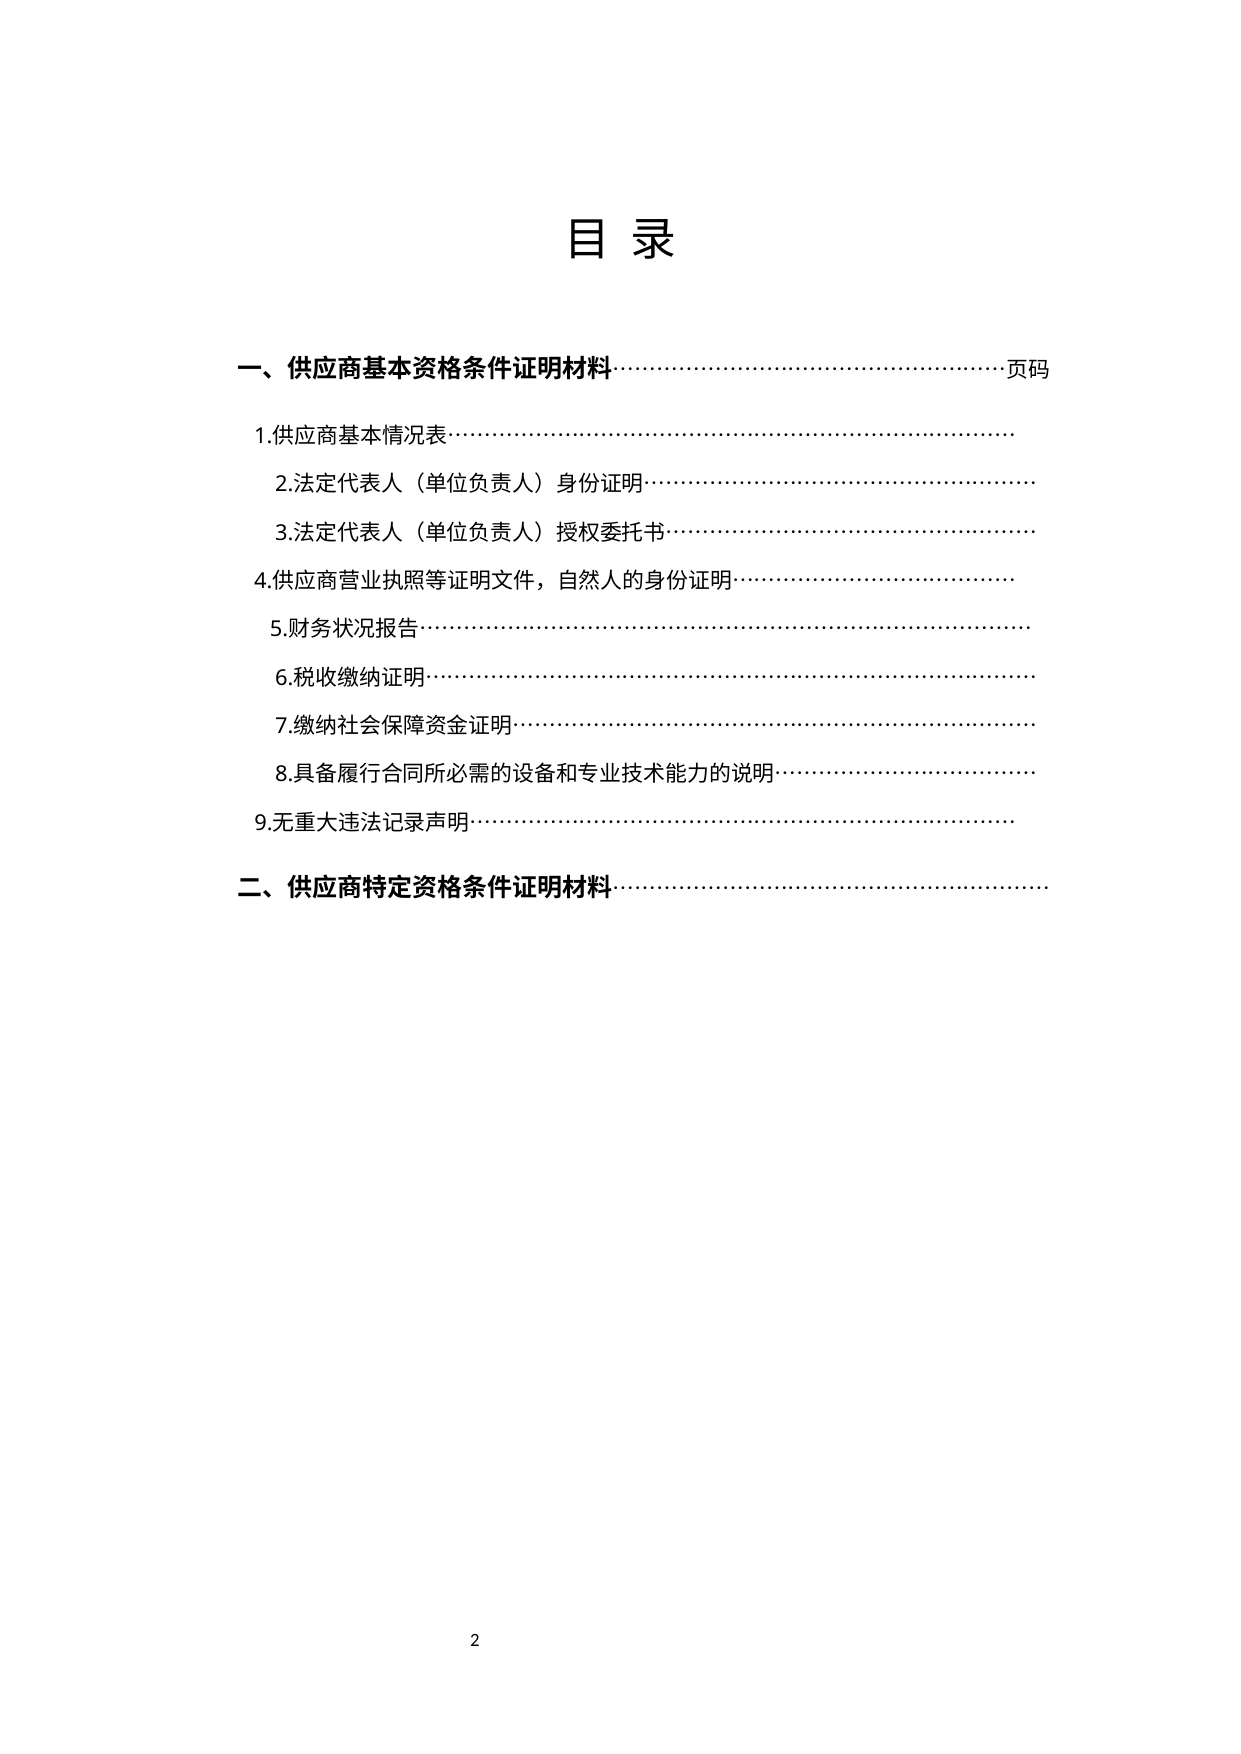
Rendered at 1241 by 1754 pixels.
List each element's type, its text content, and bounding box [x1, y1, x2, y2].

text 6.税收缴纳证明………………………………………………………………………… [187, 659, 1053, 692]
text 3.法定代表人（单位负责人）授权委托书…………………………………………… [187, 514, 1053, 547]
text 4.供应商营业执照等证明文件，自然人的身份证明………………………………… [187, 563, 1053, 595]
text 5.财务状况报告………………………………………………………………………… [187, 611, 1053, 643]
text 2.法定代表人（单位负责人）身份证明……………………………………………… [187, 466, 1053, 498]
text 8.具备履行合同所必需的设备和专业技术能力的说明……………………………… [187, 756, 1053, 788]
text 1.供应商基本情况表…………………………………………………………………… [187, 418, 1053, 450]
text 一、供应商基本资格条件证明材料………………………………………………页码 [187, 334, 1053, 399]
text 二、供应商特定资格条件证明材料…………………………………………………… [187, 853, 1053, 918]
text 9.无重大违法记录声明………………………………………………………………… [187, 804, 1053, 837]
text 目 录 [187, 187, 1053, 284]
text 7.缴纳社会保障资金证明……………………………………………………………… [187, 708, 1053, 740]
